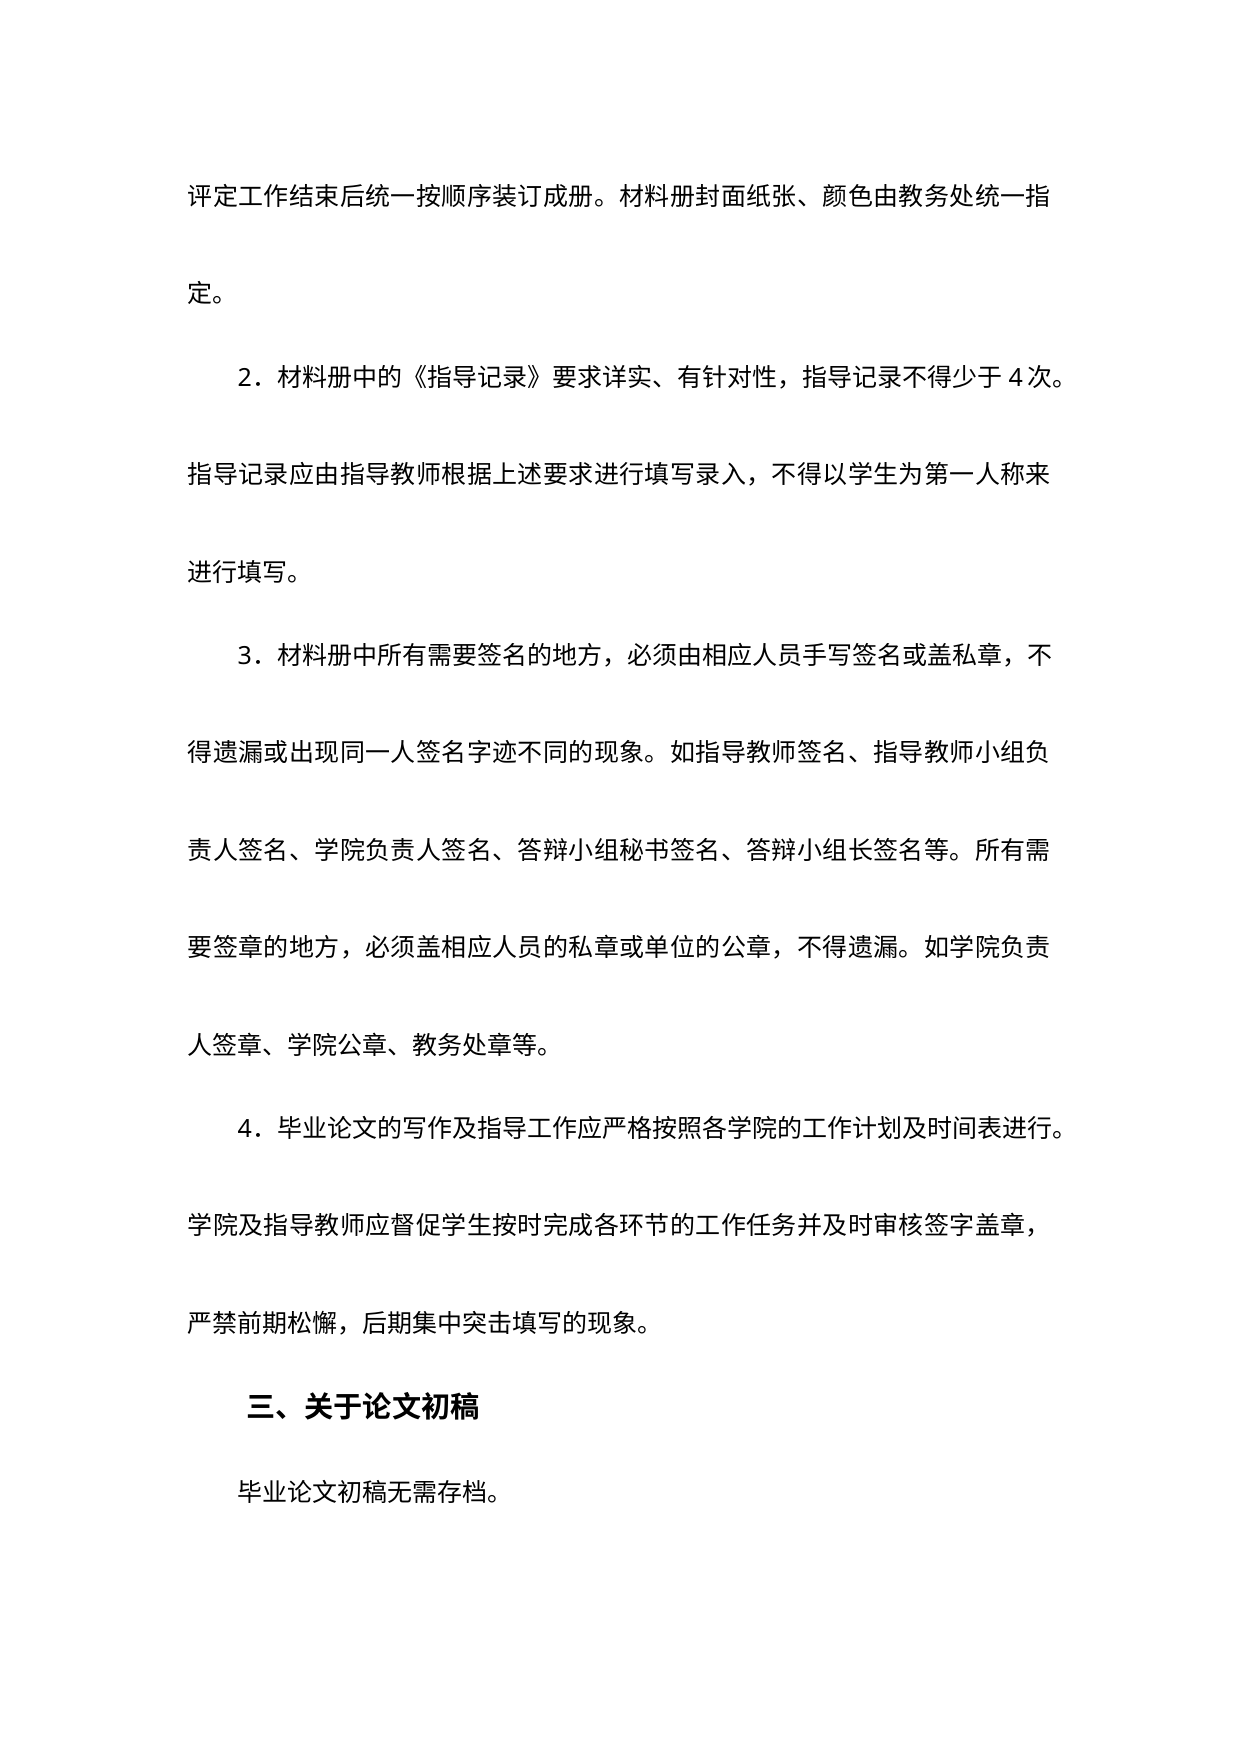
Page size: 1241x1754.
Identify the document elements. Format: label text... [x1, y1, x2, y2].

text 2．材料册中的《指导记录》要求详实、有针对性，指导记录不得少于4次。指导记录应由指导教师根据上述要求进行填写录入，不得以学生为第一人称来进行填写。 [187, 343, 1053, 603]
text 三、关于论文初稿 [187, 1372, 1053, 1437]
text 毕业论文初稿无需存档。 [187, 1458, 1053, 1523]
text 4．毕业论文的写作及指导工作应严格按照各学院的工作计划及时间表进行。学院及指导教师应督促学生按时完成各环节的工作任务并及时审核签字盖章，严禁前期松懈，后期集中突击填写的现象。 [187, 1094, 1053, 1354]
text 3．材料册中所有需要签名的地方，必须由相应人员手写签名或盖私章，不得遗漏或出现同一人签名字迹不同的现象。如指导教师签名、指导教师小组负责人签名、学院负责人签名、答辩小组秘书签名、答辩小组长签名等。所有需要签章的地方，必须盖相应人员的私章或单位的公章，不得遗漏。如学院负责人签章、学院公章、教务处章等。 [187, 621, 1053, 1076]
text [187, 162, 1053, 324]
